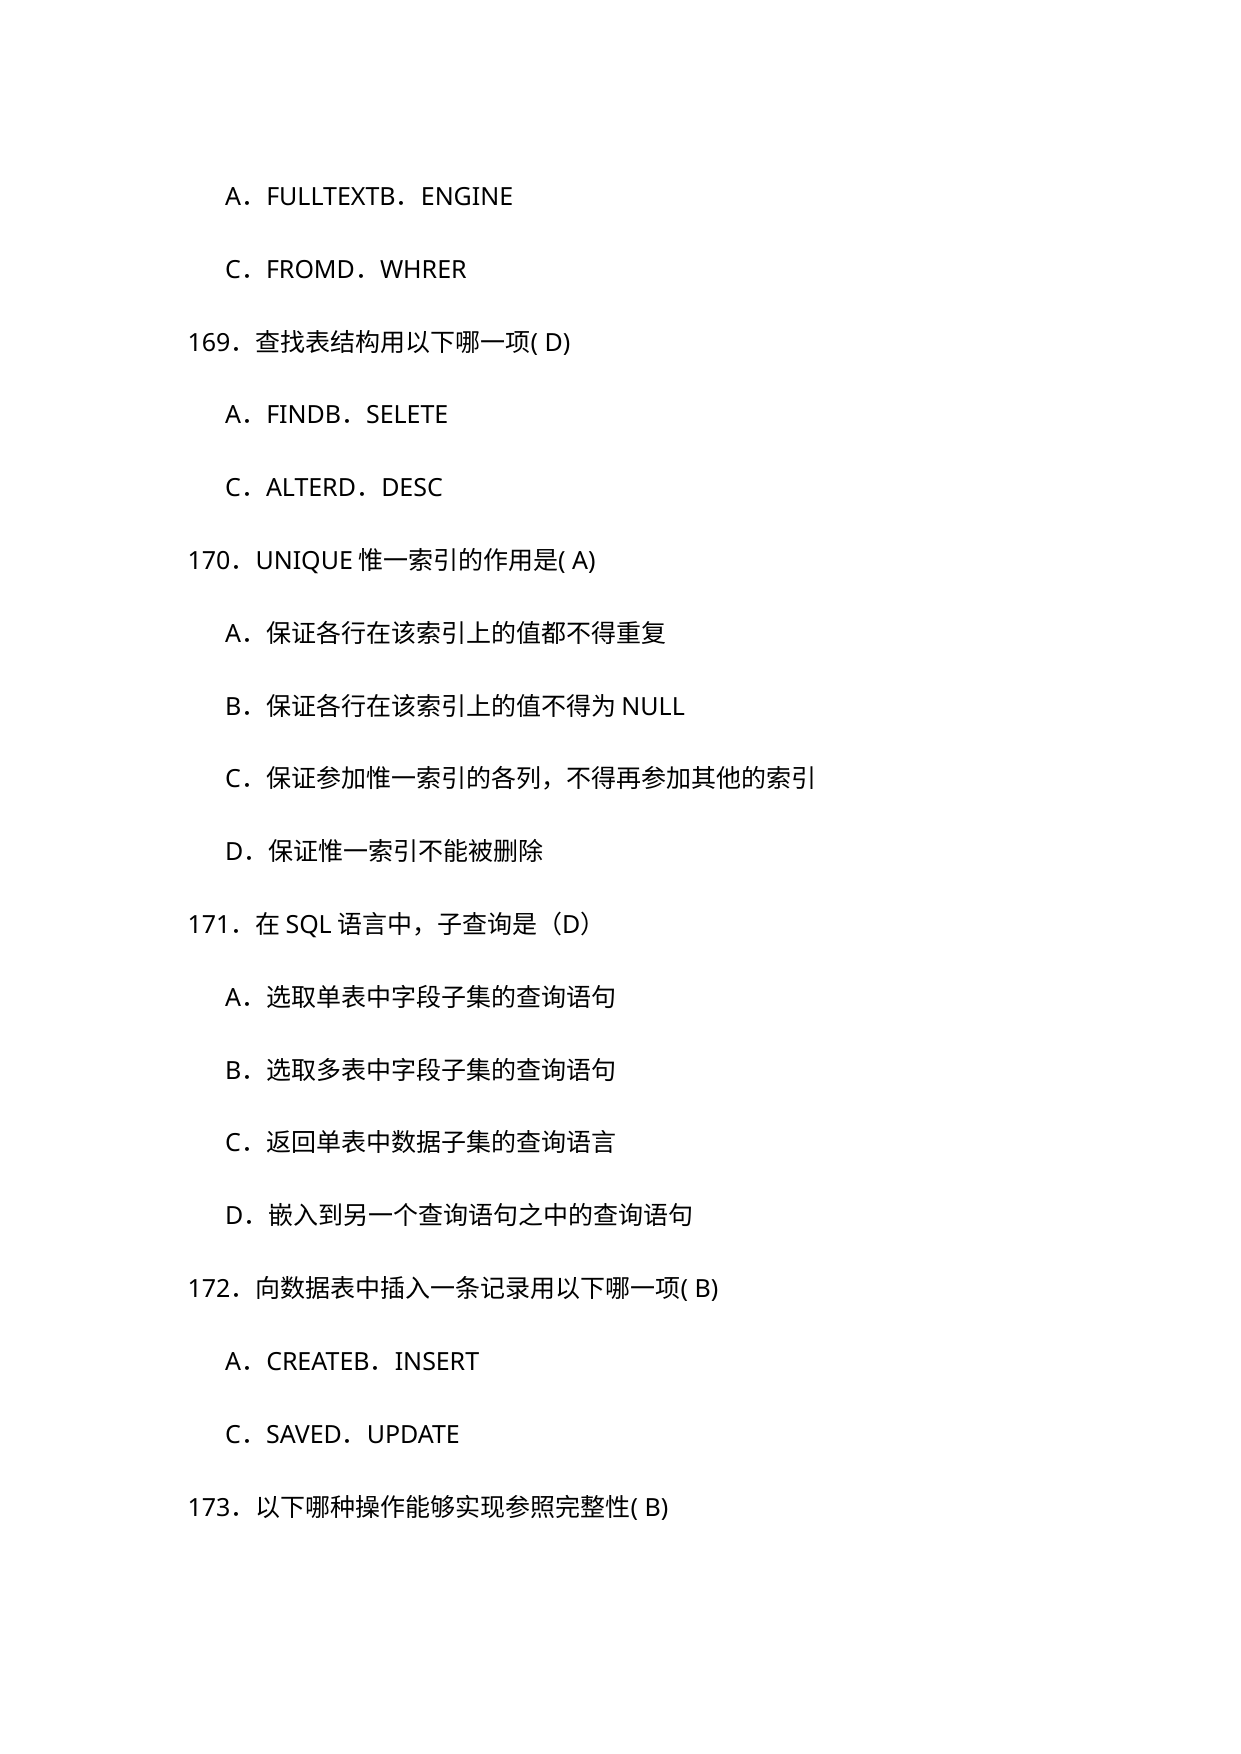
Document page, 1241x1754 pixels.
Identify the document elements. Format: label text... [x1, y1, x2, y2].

text 171．在SQL语言中，子查询是（D） [187, 890, 1053, 955]
text B．保证各行在该索引上的值不得为NULL [187, 672, 1053, 737]
text C．返回单表中数据子集的查询语言 [187, 1108, 1053, 1173]
text D．嵌入到另一个查询语句之中的查询语句 [187, 1181, 1053, 1246]
text A．FULLTEXTB．ENGINE [187, 162, 1053, 227]
text 169．查找表结构用以下哪一项( D) [187, 308, 1053, 373]
text D．保证惟一索引不能被删除 [187, 817, 1053, 882]
text C．保证参加惟一索引的各列，不得再参加其他的索引 [187, 744, 1053, 809]
text A．FINDB．SELETE [187, 380, 1053, 445]
text 172．向数据表中插入一条记录用以下哪一项( B) [187, 1254, 1053, 1319]
text C．FROMD．WHRER [187, 235, 1053, 300]
text B．选取多表中字段子集的查询语句 [187, 1036, 1053, 1101]
text 173．以下哪种操作能够实现参照完整性( B) [187, 1473, 1053, 1538]
text 170．UNIQUE惟一索引的作用是( A) [187, 526, 1053, 591]
text C．SAVED．UPDATE [187, 1400, 1053, 1465]
text A．保证各行在该索引上的值都不得重复 [187, 599, 1053, 664]
text A．CREATEB．INSERT [187, 1327, 1053, 1392]
text A．选取单表中字段子集的查询语句 [187, 963, 1053, 1028]
text C．ALTERD．DESC [187, 453, 1053, 518]
